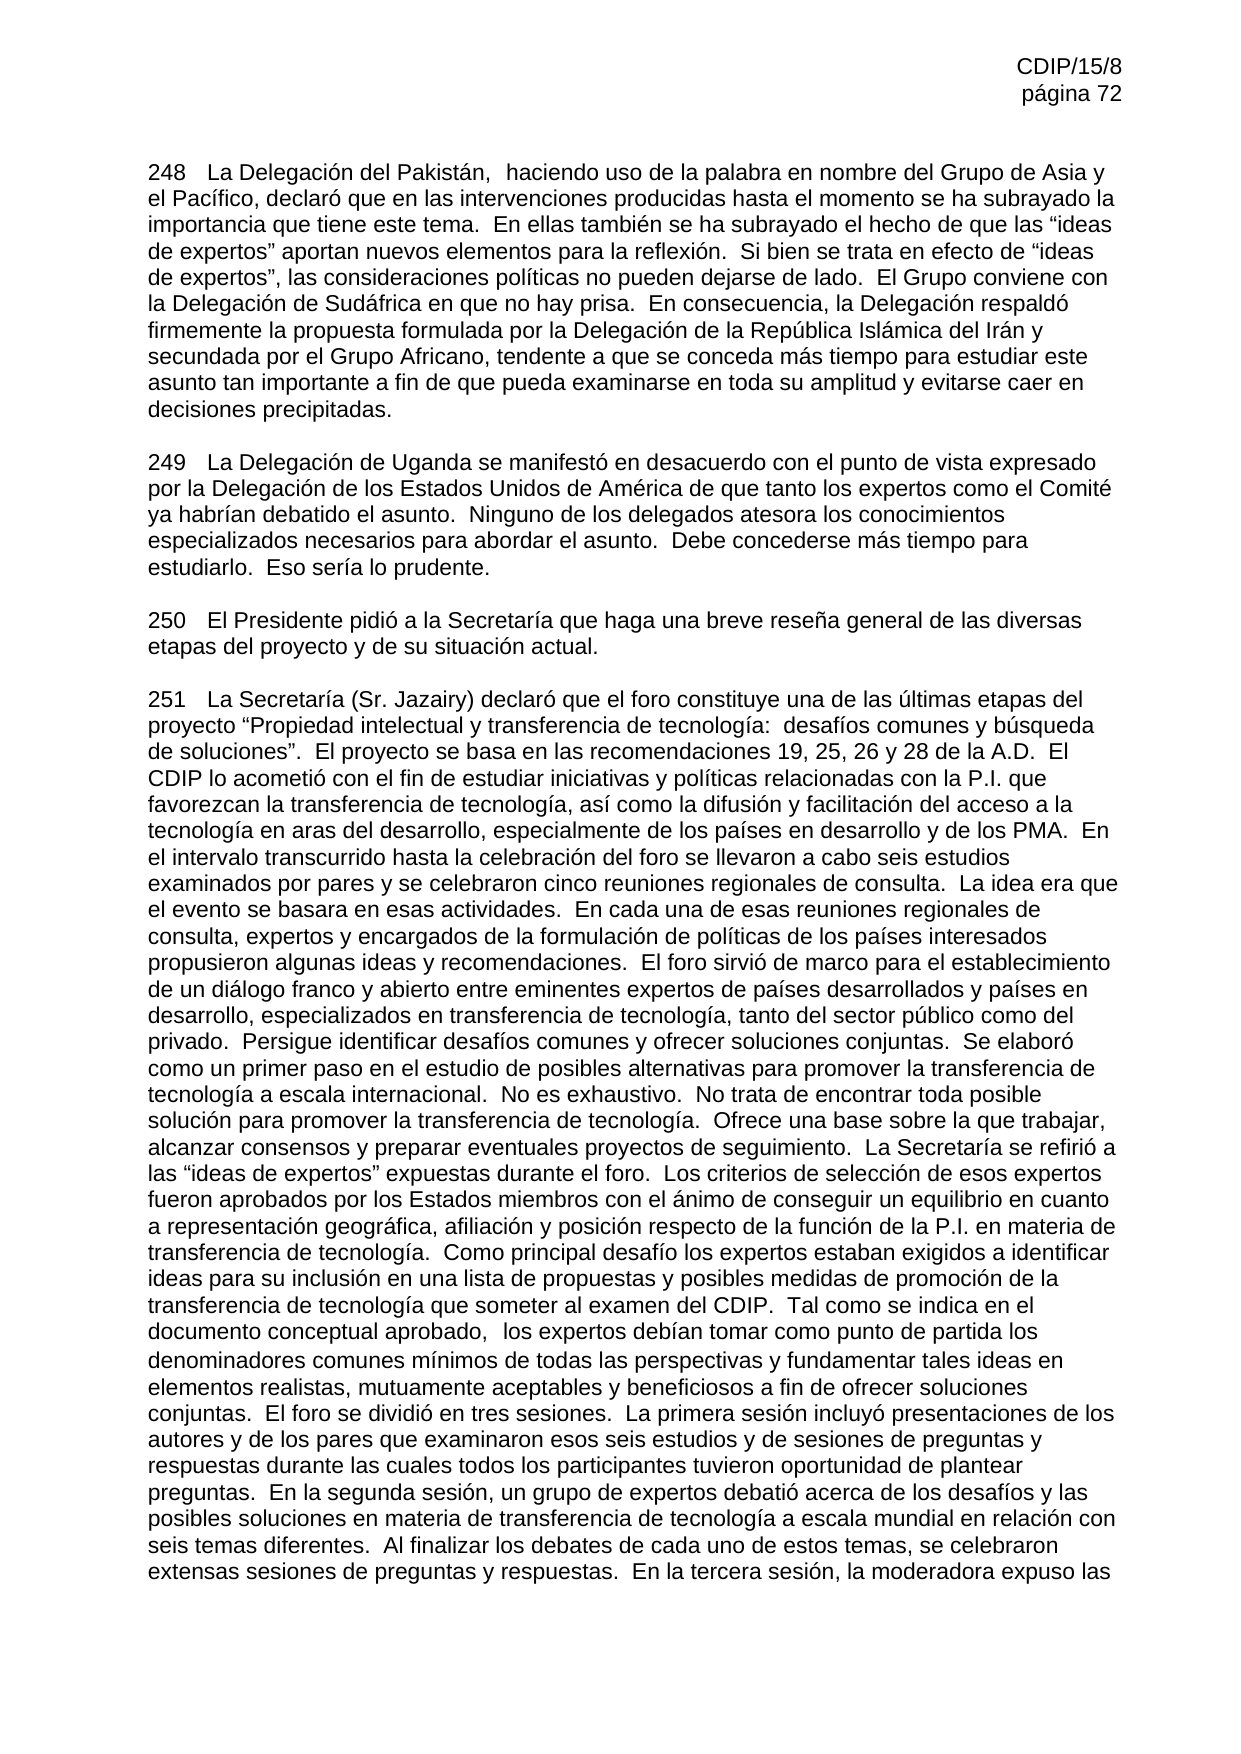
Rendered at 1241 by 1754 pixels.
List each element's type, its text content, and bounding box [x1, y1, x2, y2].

text El Presidente pidió a la Secretaría que haga una breve reseña general de las diversas etapas del proyecto y de su situación actual. [148, 607, 1122, 659]
text La Delegación de Uganda se manifestó en desacuerdo con el punto de vista expresado por la Delegación de los Estados Unidos de América de que tanto los expertos como el Comité ya habrían debatido el asunto. Ninguno de los delegados atesora los conocimientos especializados necesarios para abordar el asunto. Debe concederse más tiempo para estudiarlo. Eso sería lo prudente. [148, 448, 1122, 580]
text La Delegación del Pakistán, haciendo uso de la palabra en nombre del Grupo de Asia y el Pacífico, declaró que en las intervenciones producidas hasta el momento se ha subrayado la importancia que tiene este tema. En ellas también se ha subrayado el hecho de que las “ideas de expertos” aportan nuevos elementos para la reflexión. Si bien se trata en efecto de “ideas de expertos”, las consideraciones políticas no pueden dejarse de lado. El Grupo conviene con la Delegación de Sudáfrica en que no hay prisa. En consecuencia, la Delegación respaldó firmemente la propuesta formulada por la Delegación de la República Islámica del Irán y secundada por el Grupo Africano, tendente a que se conceda más tiempo para estudiar este asunto tan importante a fin de que pueda examinarse en toda su amplitud y evitarse caer en decisiones precipitadas. [148, 158, 1122, 422]
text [148, 686, 1121, 1584]
